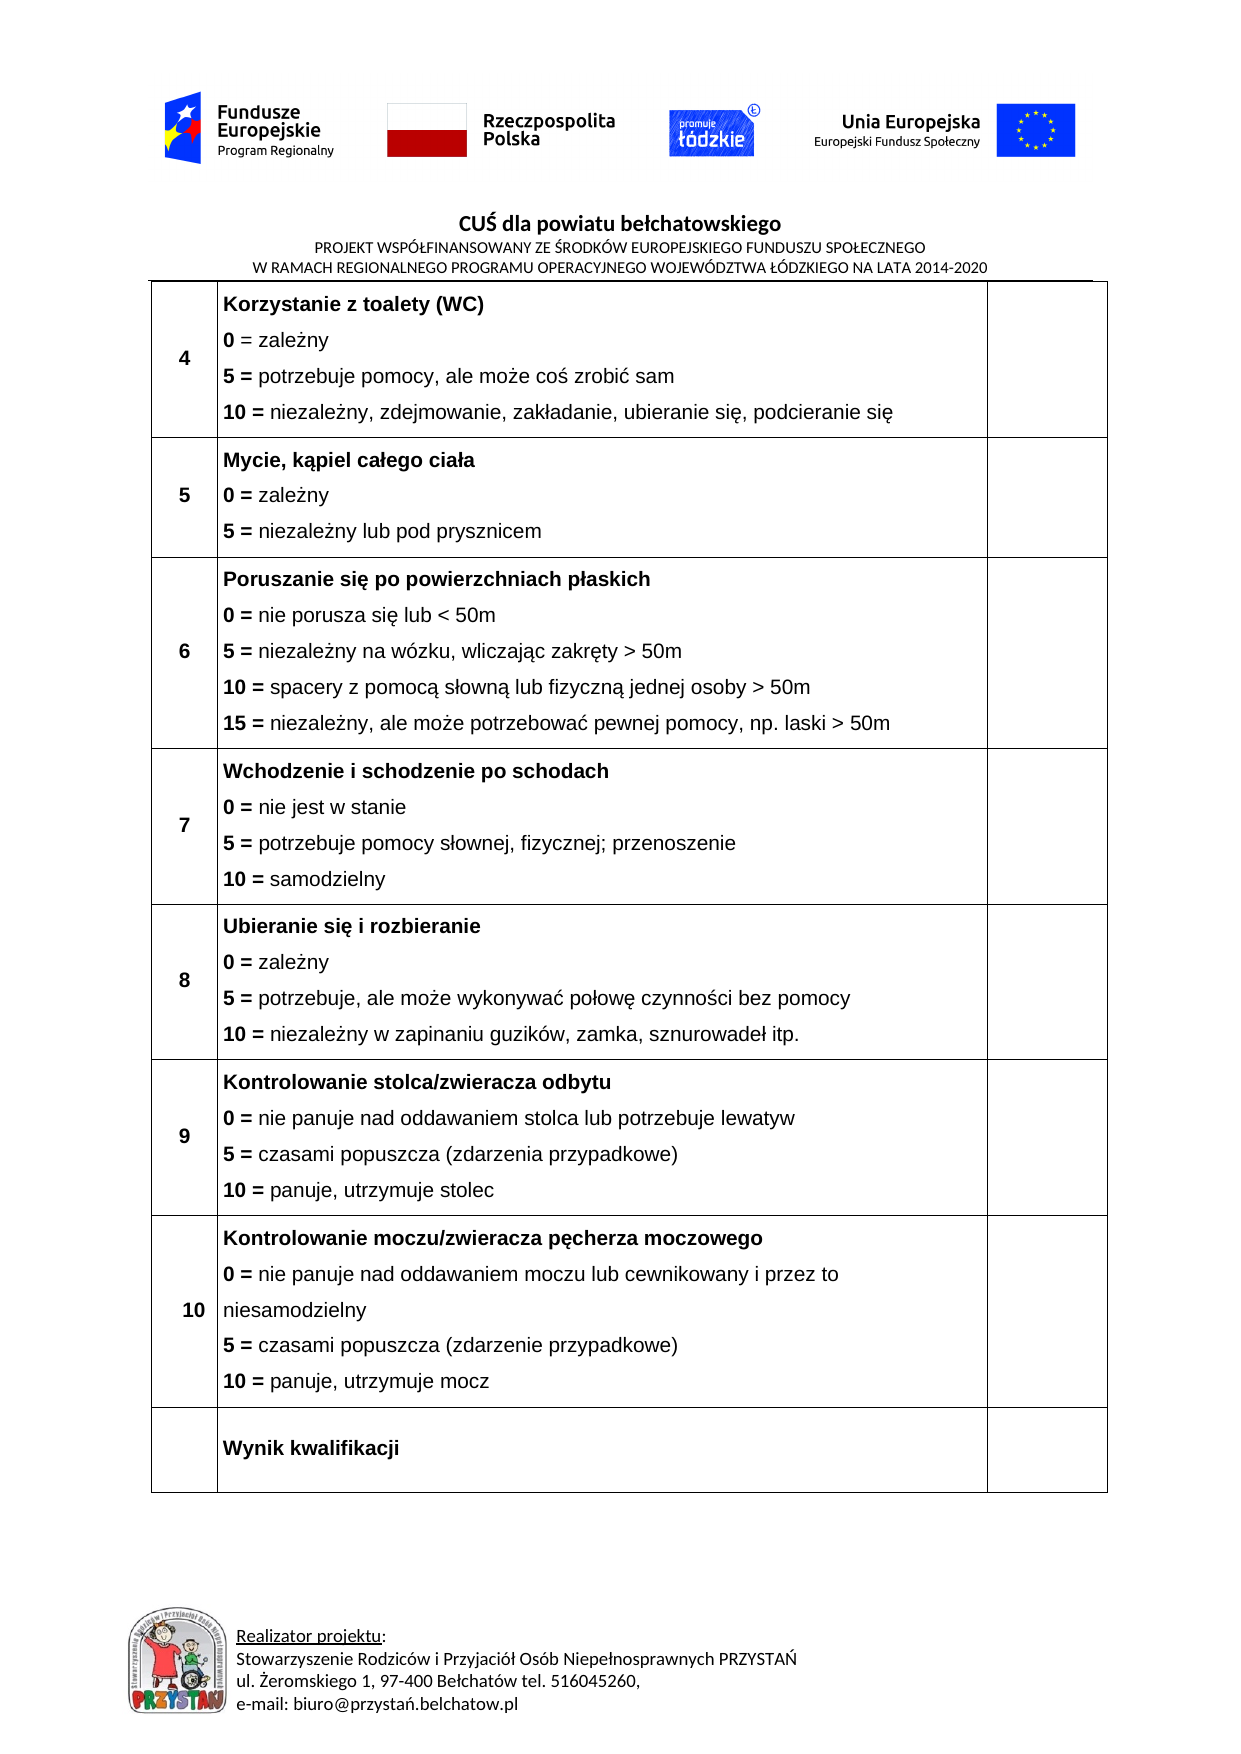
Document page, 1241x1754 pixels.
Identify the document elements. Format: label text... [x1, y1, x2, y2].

table_cell 4 [152, 282, 217, 437]
table_cell 7 [152, 749, 217, 903]
table_cell 6 [152, 558, 217, 748]
table_cell Wynik kwalifikacji [218, 1408, 987, 1491]
table_cell [988, 1060, 1107, 1215]
table_cell 5 [152, 438, 217, 556]
table_cell [988, 1408, 1107, 1491]
table_cell [152, 1408, 217, 1491]
table_cell Poruszanie się po powierzchniach płaskich 0 = nie porusza się lub < 50m 5 = niezależny na wózku, wliczając zakręty > 50m 10 = spacery z pomocą słowną lub fizyczną jednej osoby > 50m 15 = niezależny, ale może potrzebować pewnej pomocy, np. laski > 50m [218, 558, 987, 748]
table_cell Kontrolowanie moczu/zwieracza pęcherza moczowego 0 = nie panuje nad oddawaniem moczu lub cewnikowany i przez to niesamodzielny 5 = czasami popuszcza (zdarzenie przypadkowe) 10 = panuje, utrzymuje mocz [218, 1216, 987, 1406]
table_cell Mycie, kąpiel całego ciała 0 = zależny 5 = niezależny lub pod prysznicem [218, 438, 987, 556]
picture [147, 73, 1093, 182]
table_cell [988, 1216, 1107, 1406]
table_cell 9 [152, 1060, 217, 1215]
table_cell [988, 282, 1107, 437]
table_cell [988, 749, 1107, 903]
table_cell Ubieranie się i rozbieranie 0 = zależny 5 = potrzebuje, ale może wykonywać połowę czynności bez pomocy 10 = niezależny w zapinaniu guzików, zamka, sznurowadeł itp. [218, 905, 987, 1059]
table_cell 10 [152, 1216, 217, 1406]
table_cell Korzystanie z toalety (WC) 0 = zależny 5 = potrzebuje pomocy, ale może coś zrobić sam 10 = niezależny, zdejmowanie, zakładanie, ubieranie się, podcieranie się [218, 282, 987, 437]
picture [121, 1604, 233, 1716]
table_cell Wchodzenie i schodzenie po schodach 0 = nie jest w stanie 5 = potrzebuje pomocy słownej, fizycznej; przenoszenie 10 = samodzielny [218, 749, 987, 903]
table_cell Kontrolowanie stolca/zwieracza odbytu 0 = nie panuje nad oddawaniem stolca lub potrzebuje lewatyw 5 = czasami popuszcza (zdarzenia przypadkowe) 10 = panuje, utrzymuje stolec [218, 1060, 987, 1215]
table_cell 8 [152, 905, 217, 1059]
table_cell [988, 905, 1107, 1059]
table_cell [988, 558, 1107, 748]
table_cell [988, 438, 1107, 556]
